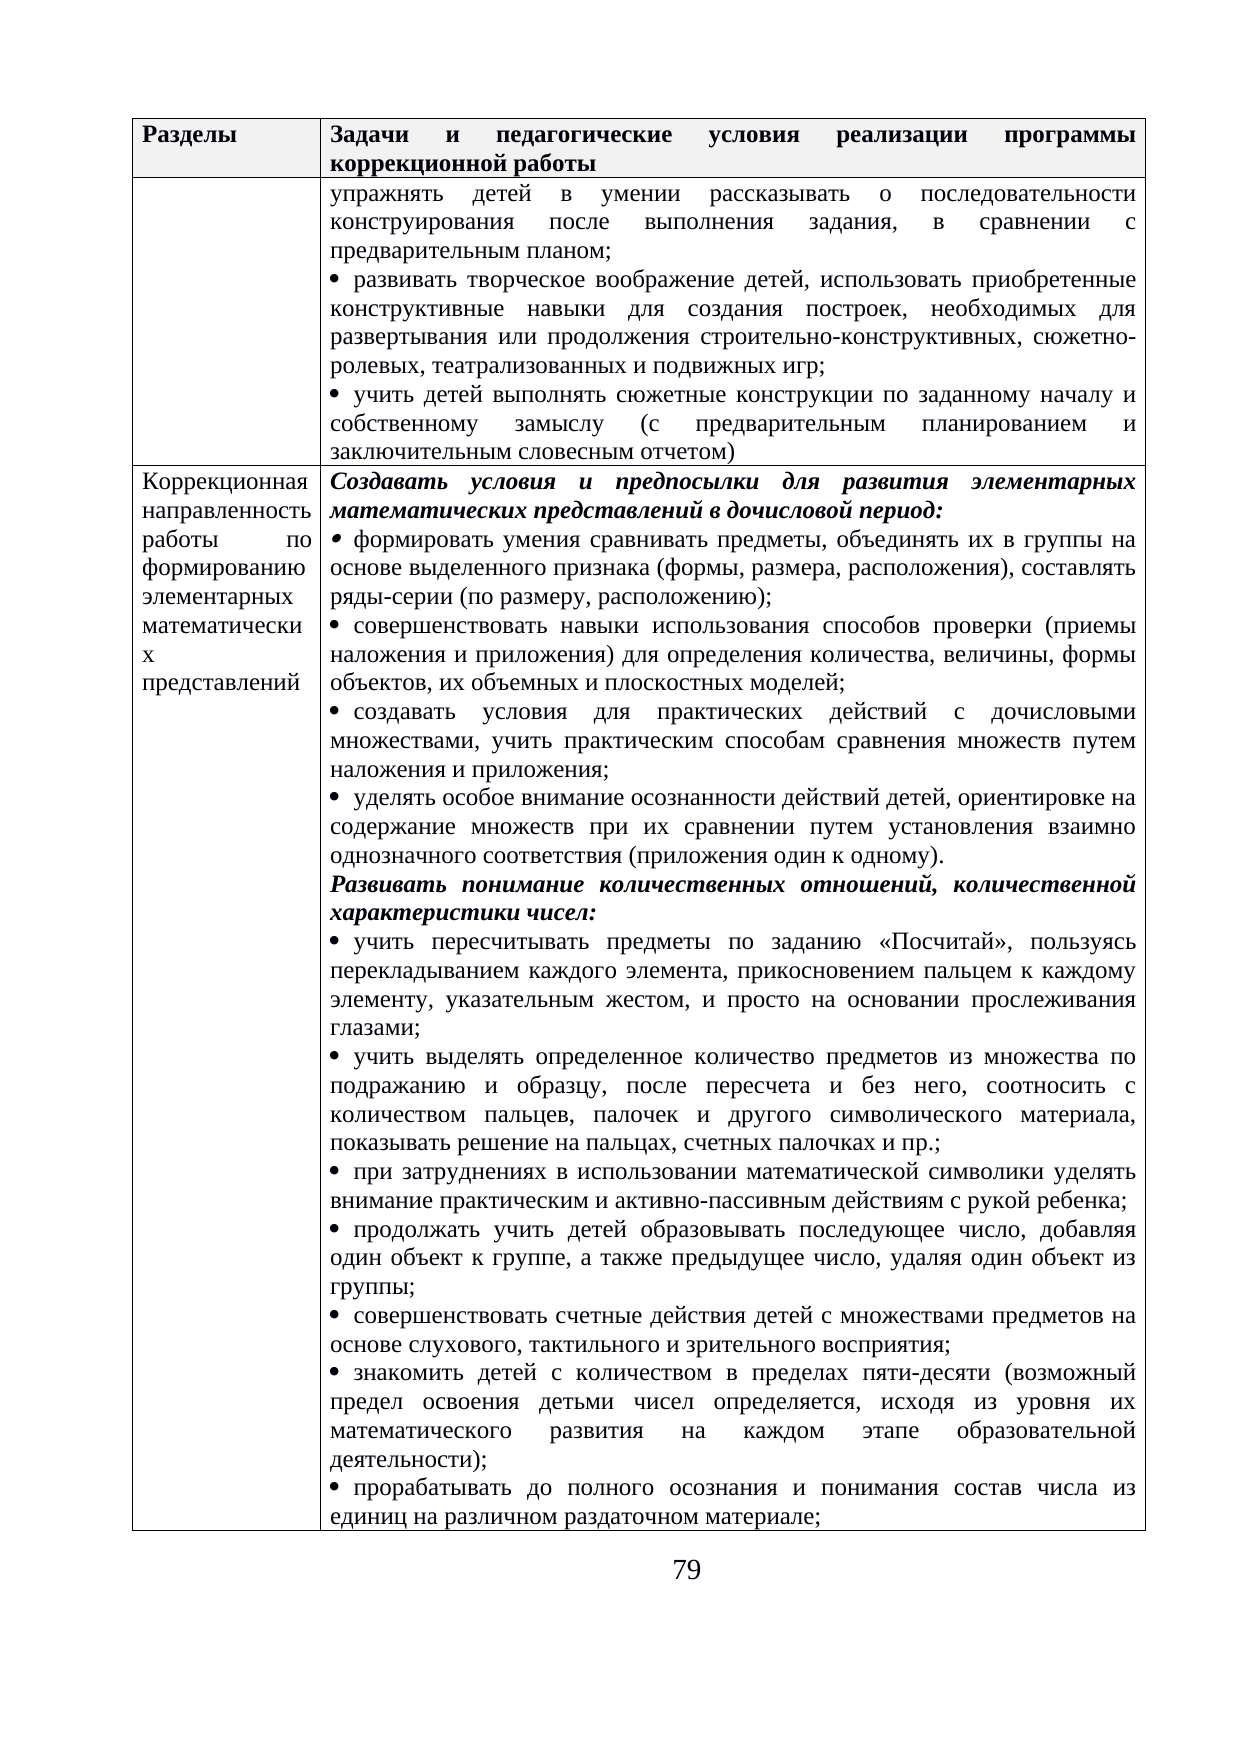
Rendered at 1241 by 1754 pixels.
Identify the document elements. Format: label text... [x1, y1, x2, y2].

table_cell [133, 178, 320, 465]
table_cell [321, 178, 1145, 465]
table_header Задачи и педагогические условия реализации программы коррекционной работы [321, 119, 1145, 177]
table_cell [321, 466, 1145, 1530]
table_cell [133, 466, 320, 1530]
table_header Разделы [133, 119, 320, 177]
